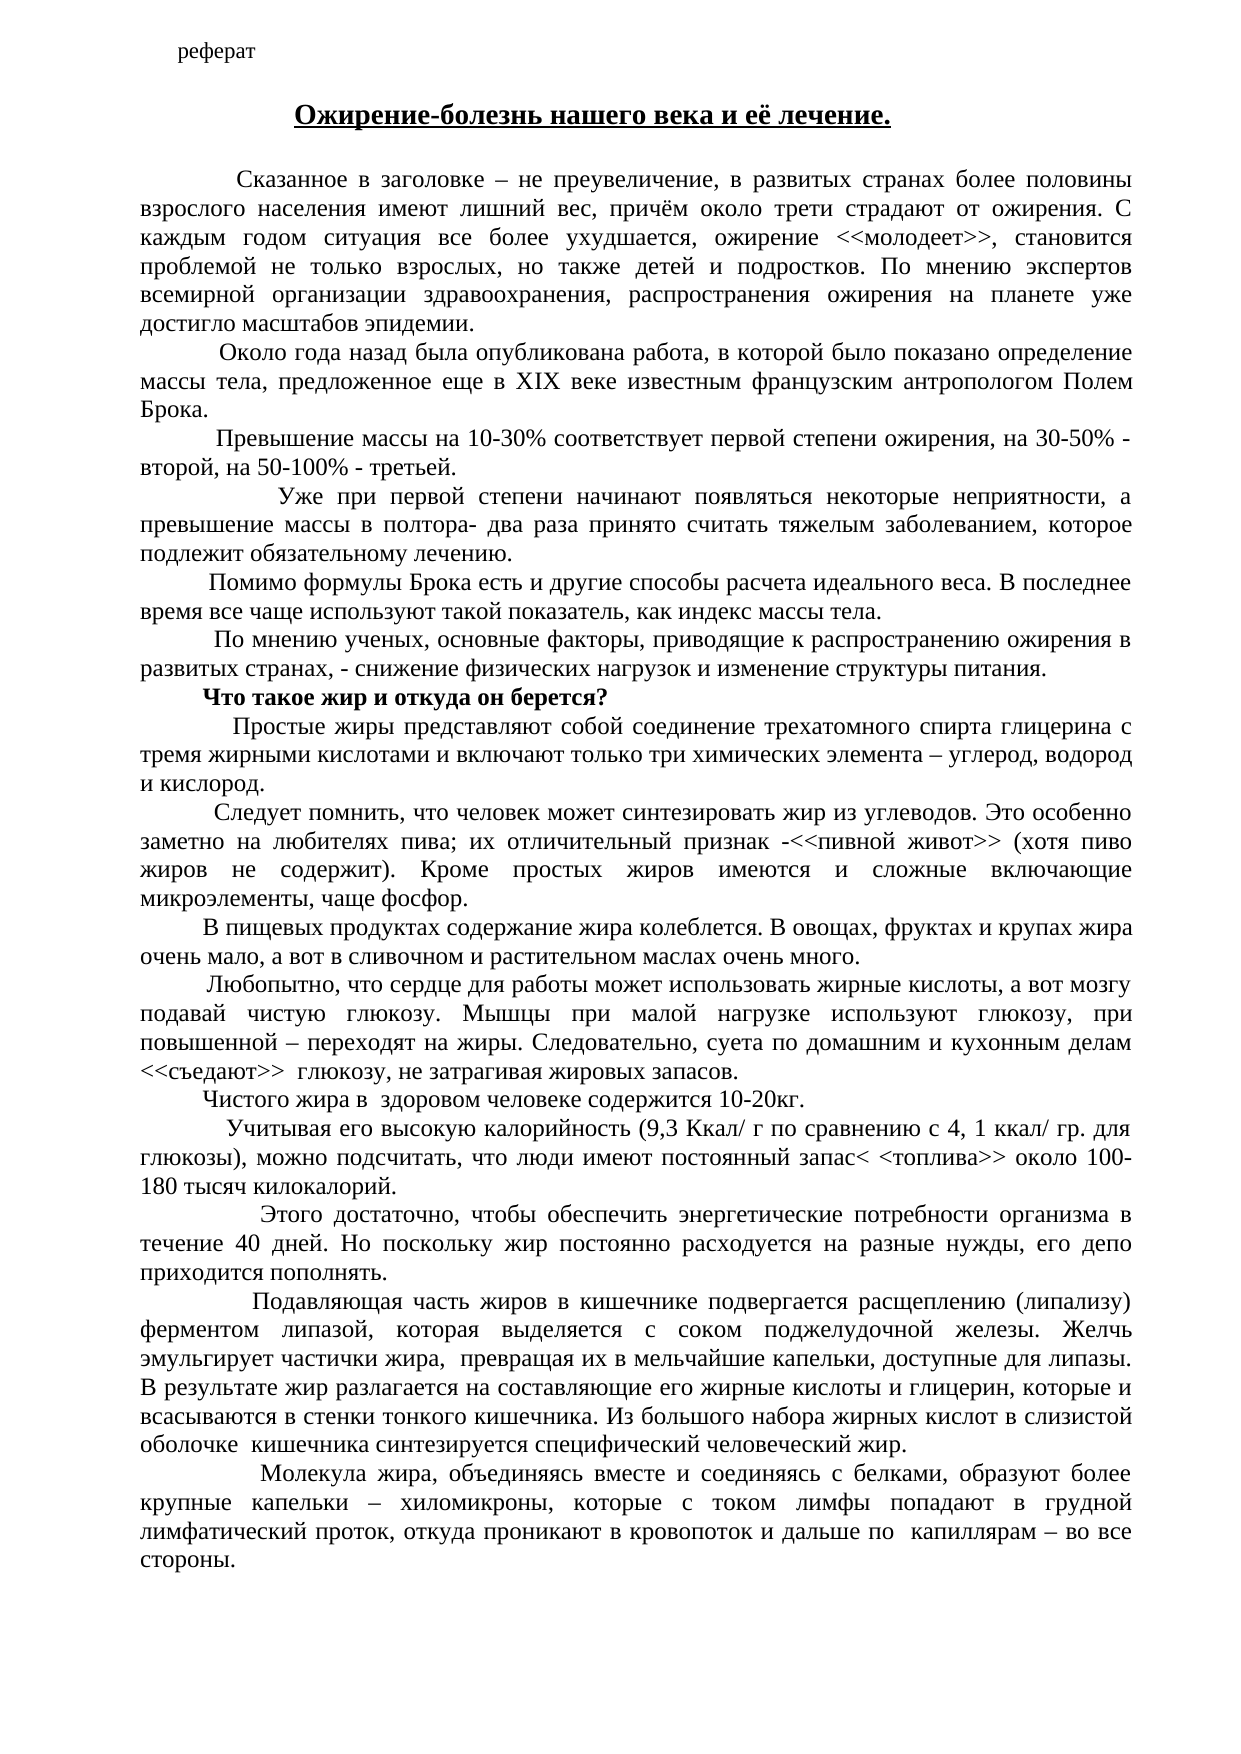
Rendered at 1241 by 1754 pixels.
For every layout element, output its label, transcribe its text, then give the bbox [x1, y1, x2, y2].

text Этого достаточно, чтобы обеспечить энергетические потребности организма в течение 40 дней. Но поскольку жир постоянно расходуется на разные нужды, его депо приходится пополнять. [140, 1199, 1133, 1286]
text Следует помнить, что человек может синтезировать жир из углеводов. Это особенно заметно на любителях пива; их отличительный признак -<<пивной живот>> (хотя пиво жиров не содержит). Кроме простых жиров имеются и сложные включающие микроэлементы, чаще фосфор. [140, 797, 1133, 912]
text Около года назад была опубликована работа, в которой было показано определение массы тела, предложенное еще в ХIХ веке известным французским антропологом Полем Брока. [140, 337, 1133, 423]
text реферат [121, 37, 1181, 64]
text Сказанное в заголовке – не преувеличение, в развитых странах более половины взрослого населения имеют лишний вес, причём около трети страдают от ожирения. С каждым годом ситуация все более ухудшается, ожирение <<молодеет>>, становится проблемой не только взрослых, но также детей и подростков. По мнению экспертов всемирной организации здравоохранения, распространения ожирения на планете уже достигло масштабов эпидемии. [140, 164, 1133, 337]
text Учитывая его высокую калорийность (9,3 Ккал/ г по сравнению с 4, 1 ккал/ гр. для глюкозы), можно подсчитать, что люди имеют постоянный запас< <топлива>> около 100-180 тысяч килокалорий. [140, 1113, 1133, 1199]
text Помимо формулы Брока есть и другие способы расчета идеального веса. В последнее время все чаще используют такой показатель, как индекс массы тела. [140, 567, 1133, 624]
text Подавляющая часть жиров в кишечнике подвергается расщеплению (липализу) ферментом липазой, которая выделяется с соком поджелудочной железы. Желчь эмульгирует частички жира, превращая их в мельчайшие капельки, доступные для липазы. В результате жир разлагается на составляющие его жирные кислоты и глицерин, которые и всасываются в стенки тонкого кишечника. Из большого набора жирных кислот в слизистой оболочке кишечника синтезируется специфический человеческий жир. [140, 1286, 1133, 1458]
text Чистого жира в здоровом человеке содержится 10-20кг. [140, 1084, 1133, 1113]
text По мнению ученых, основные факторы, приводящие к распространению ожирения в развитых странах, - снижение физических нагрузок и изменение структуры питания. [140, 624, 1133, 682]
text Ожирение-болезнь нашего века и её лечение. [121, 97, 1181, 131]
text Простые жиры представляют собой соединение трехатомного спирта глицерина с тремя жирными кислотами и включают только три химических элемента – углерод, водород и кислород. [140, 711, 1133, 797]
text В пищевых продуктах содержание жира колеблется. В овощах, фруктах и крупах жира очень мало, а вот в сливочном и растительном маслах очень много. [140, 912, 1133, 969]
text Любопытно, что сердце для работы может использовать жирные кислоты, а вот мозгу подавай чистую глюкозу. Мышцы при малой нагрузке используют глюкозу, при повышенной – переходят на жиры. Следовательно, суета по домашним и кухонным делам <<съедают>> глюкозу, не затрагивая жировых запасов. [140, 969, 1133, 1084]
text Превышение массы на 10-30% соответствует первой степени ожирения, на 30-50% - второй, на 50-100% - третьей. [140, 423, 1133, 481]
text Что такое жир и откуда он берется? [140, 682, 1133, 711]
text Молекула жира, объединяясь вместе и соединяясь с белками, образуют более крупные капельки – хиломикроны, которые с током лимфы попадают в грудной лимфатический проток, откуда проникают в кровопоток и дальше по капиллярам – во все стороны. [140, 1458, 1133, 1573]
text Уже при первой степени начинают появляться некоторые неприятности, а превышение массы в полтора- два раза принято считать тяжелым заболеванием, которое подлежит обязательному лечению. [140, 481, 1133, 567]
